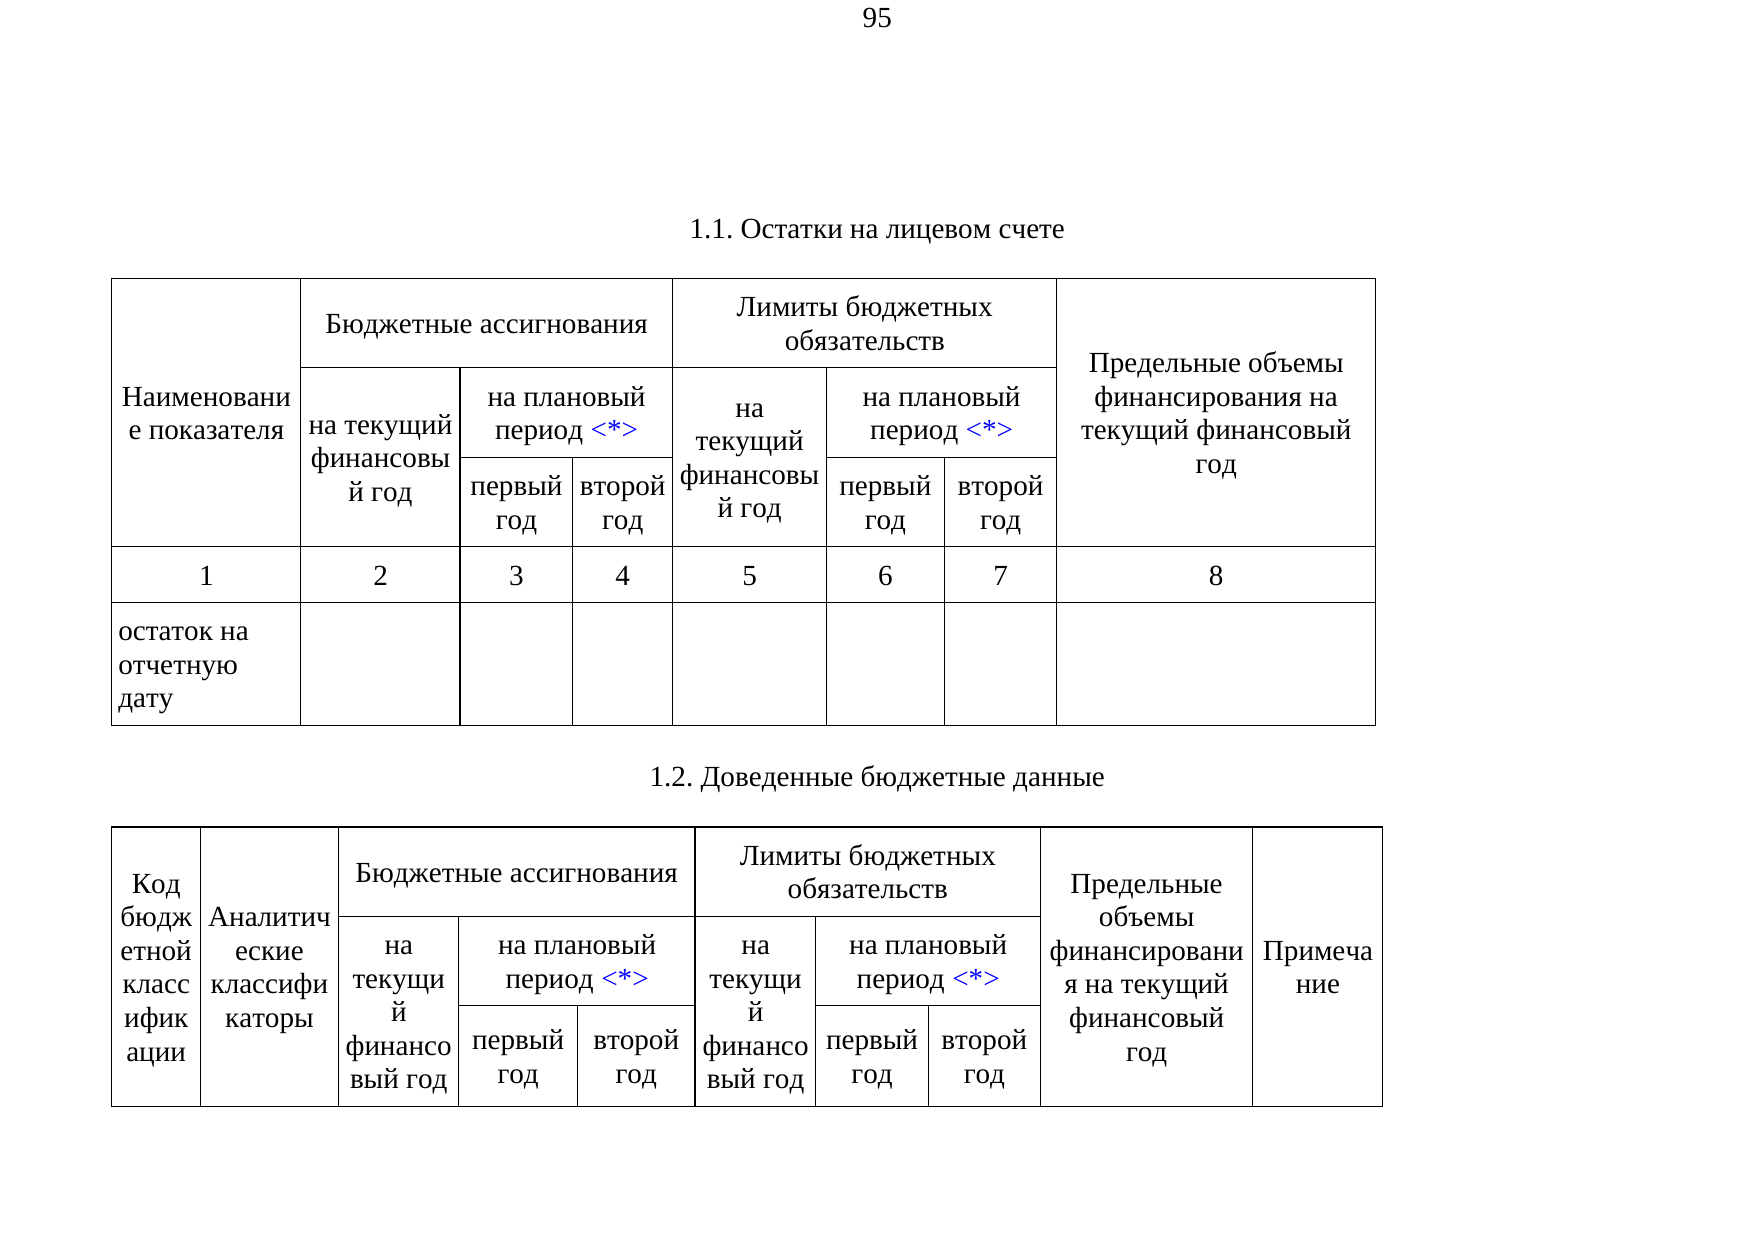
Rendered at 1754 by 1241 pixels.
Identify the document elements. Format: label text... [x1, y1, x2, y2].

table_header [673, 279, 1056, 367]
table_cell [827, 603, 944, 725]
text 1.2. Доведенные бюджетные данные [118, 759, 1636, 793]
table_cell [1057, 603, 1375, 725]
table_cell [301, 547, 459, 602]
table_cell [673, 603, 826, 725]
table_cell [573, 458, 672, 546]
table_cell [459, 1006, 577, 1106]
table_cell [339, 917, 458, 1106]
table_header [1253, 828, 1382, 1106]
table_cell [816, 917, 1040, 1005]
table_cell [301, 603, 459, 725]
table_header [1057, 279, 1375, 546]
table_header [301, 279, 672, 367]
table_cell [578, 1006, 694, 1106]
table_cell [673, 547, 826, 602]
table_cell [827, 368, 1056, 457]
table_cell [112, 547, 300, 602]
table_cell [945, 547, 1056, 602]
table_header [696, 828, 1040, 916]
text 1.1. Остатки на лицевом счете [118, 211, 1636, 244]
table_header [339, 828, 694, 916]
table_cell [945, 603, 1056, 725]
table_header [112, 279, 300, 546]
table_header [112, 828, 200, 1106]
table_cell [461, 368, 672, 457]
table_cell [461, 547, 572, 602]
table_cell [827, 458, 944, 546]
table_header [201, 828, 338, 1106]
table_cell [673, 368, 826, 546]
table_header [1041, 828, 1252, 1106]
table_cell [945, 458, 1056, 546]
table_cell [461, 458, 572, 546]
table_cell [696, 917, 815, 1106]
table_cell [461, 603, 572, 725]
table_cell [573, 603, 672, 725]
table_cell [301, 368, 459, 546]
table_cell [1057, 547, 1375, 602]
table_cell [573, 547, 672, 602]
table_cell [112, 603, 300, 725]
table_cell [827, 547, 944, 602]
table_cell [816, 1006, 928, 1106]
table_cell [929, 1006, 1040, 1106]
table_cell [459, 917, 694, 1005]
